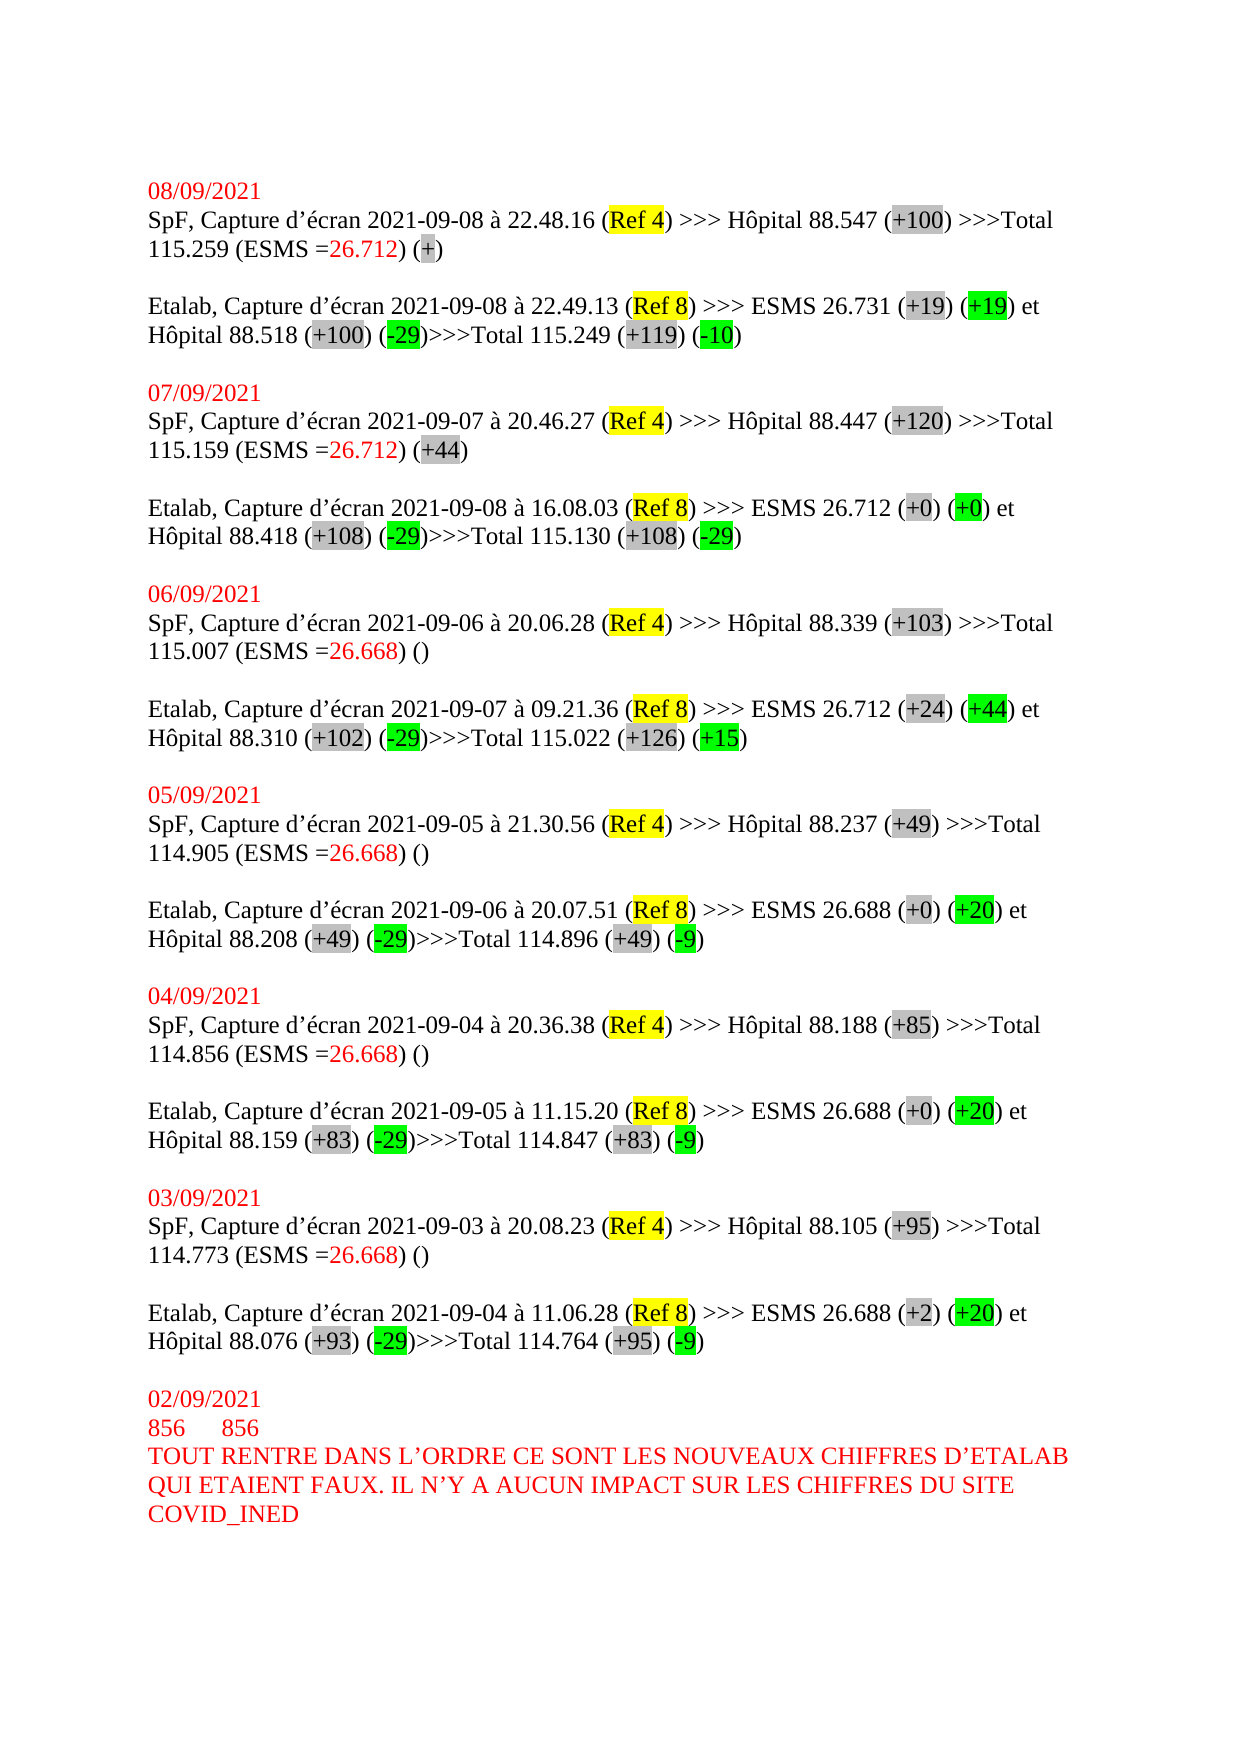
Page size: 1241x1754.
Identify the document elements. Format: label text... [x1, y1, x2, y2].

text TOUT RENTRE DANS L’ORDRE CE SONT LES NOUVEAUX CHIFFRES D’ETALAB QUI ETAIENT FAUX. IL N’Y A AUCUN IMPACT SUR LES CHIFFRES DU SITE COVID_INED [148, 1441, 1093, 1528]
text SpF, Capture d’écran 2021-09-05 à 21.30.56 (Ref 4) >>> Hôpital 88.237 (+49) >>>Total 114.905 (ESMS =26.668) () [148, 809, 1093, 866]
text 04/09/2021 [148, 981, 1093, 1010]
text Etalab, Capture d’écran 2021-09-08 à 22.49.13 (Ref 8) >>> ESMS 26.731 (+19) (+19) et Hôpital 88.518 (+100) (-29)>>>Total 115.249 (+119) (-10) [148, 291, 633, 349]
text 06/09/2021 [148, 579, 1093, 608]
text SpF, Capture d’écran 2021-09-04 à 20.36.38 (Ref 4) >>> Hôpital 88.188 (+85) >>>Total 114.856 (ESMS =26.668) () [148, 1010, 1093, 1068]
text Etalab, Capture d’écran 2021-09-04 à 11.06.28 (Ref 8) >>> ESMS 26.688 (+2) (+20) et Hôpital 88.076 (+93) (-29)>>>Total 114.764 (+95) (-9) [148, 1298, 633, 1355]
text 03/09/2021 [148, 1183, 1093, 1211]
text SpF, Capture d’écran 2021-09-03 à 20.08.23 (Ref 4) >>> Hôpital 88.105 (+95) >>>Total 114.773 (ESMS =26.668) () [148, 1211, 1093, 1269]
text Etalab, Capture d’écran 2021-09-07 à 09.21.36 (Ref 8) >>> ESMS 26.712 (+24) (+44) et Hôpital 88.310 (+102) (-29)>>>Total 115.022 (+126) (+15) [677, 694, 1093, 751]
text Etalab, Capture d’écran 2021-09-06 à 20.07.51 (Ref 8) >>> ESMS 26.688 (+0) (+20) et Hôpital 88.208 (+49) (-29)>>>Total 114.896 (+49) (-9) [688, 895, 1093, 953]
text SpF, Capture d’écran 2021-09-06 à 20.06.28 (Ref 4) >>> Hôpital 88.339 (+103) >>>Total 115.007 (ESMS =26.668) () [148, 608, 1093, 665]
text Etalab, Capture d’écran 2021-09-06 à 20.07.51 (Ref 8) >>> ESMS 26.688 (+0) (+20) et Hôpital 88.208 (+49) (-29)>>>Total 114.896 (+49) (-9) [148, 895, 633, 953]
text 856 856 [148, 1413, 1093, 1441]
text 05/09/2021 [148, 780, 1093, 809]
text 08/09/2021 [148, 176, 1093, 205]
text Etalab, Capture d’écran 2021-09-08 à 16.08.03 (Ref 8) >>> ESMS 26.712 (+0) (+0) et Hôpital 88.418 (+108) (-29)>>>Total 115.130 (+108) (-29) [148, 493, 633, 550]
text 07/09/2021 [148, 378, 1093, 406]
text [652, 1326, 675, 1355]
text 02/09/2021 [148, 1384, 1093, 1413]
text Etalab, Capture d’écran 2021-09-04 à 11.06.28 (Ref 8) >>> ESMS 26.688 (+2) (+20) et Hôpital 88.076 (+93) (-29)>>>Total 114.764 (+95) (-9) [688, 1298, 1093, 1355]
text SpF, Capture d’écran 2021-09-08 à 22.48.16 (Ref 4) >>> Hôpital 88.547 (+100) >>>Total 115.259 (ESMS =26.712) (+) [148, 205, 1093, 263]
text Etalab, Capture d’écran 2021-09-05 à 11.15.20 (Ref 8) >>> ESMS 26.688 (+0) (+20) et Hôpital 88.159 (+83) (-29)>>>Total 114.847 (+83) (-9) [688, 1096, 1093, 1154]
text Etalab, Capture d’écran 2021-09-08 à 22.49.13 (Ref 8) >>> ESMS 26.731 (+19) (+19) et Hôpital 88.518 (+100) (-29)>>>Total 115.249 (+119) (-10) [677, 291, 1093, 349]
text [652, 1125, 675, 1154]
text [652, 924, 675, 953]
text Etalab, Capture d’écran 2021-09-07 à 09.21.36 (Ref 8) >>> ESMS 26.712 (+24) (+44) et Hôpital 88.310 (+102) (-29)>>>Total 115.022 (+126) (+15) [148, 694, 633, 751]
text Etalab, Capture d’écran 2021-09-05 à 11.15.20 (Ref 8) >>> ESMS 26.688 (+0) (+20) et Hôpital 88.159 (+83) (-29)>>>Total 114.847 (+83) (-9) [148, 1096, 633, 1154]
text Etalab, Capture d’écran 2021-09-08 à 16.08.03 (Ref 8) >>> ESMS 26.712 (+0) (+0) et Hôpital 88.418 (+108) (-29)>>>Total 115.130 (+108) (-29) [677, 493, 1093, 550]
text SpF, Capture d’écran 2021-09-07 à 20.46.27 (Ref 4) >>> Hôpital 88.447 (+120) >>>Total 115.159 (ESMS =26.712) (+44) [148, 406, 1093, 464]
